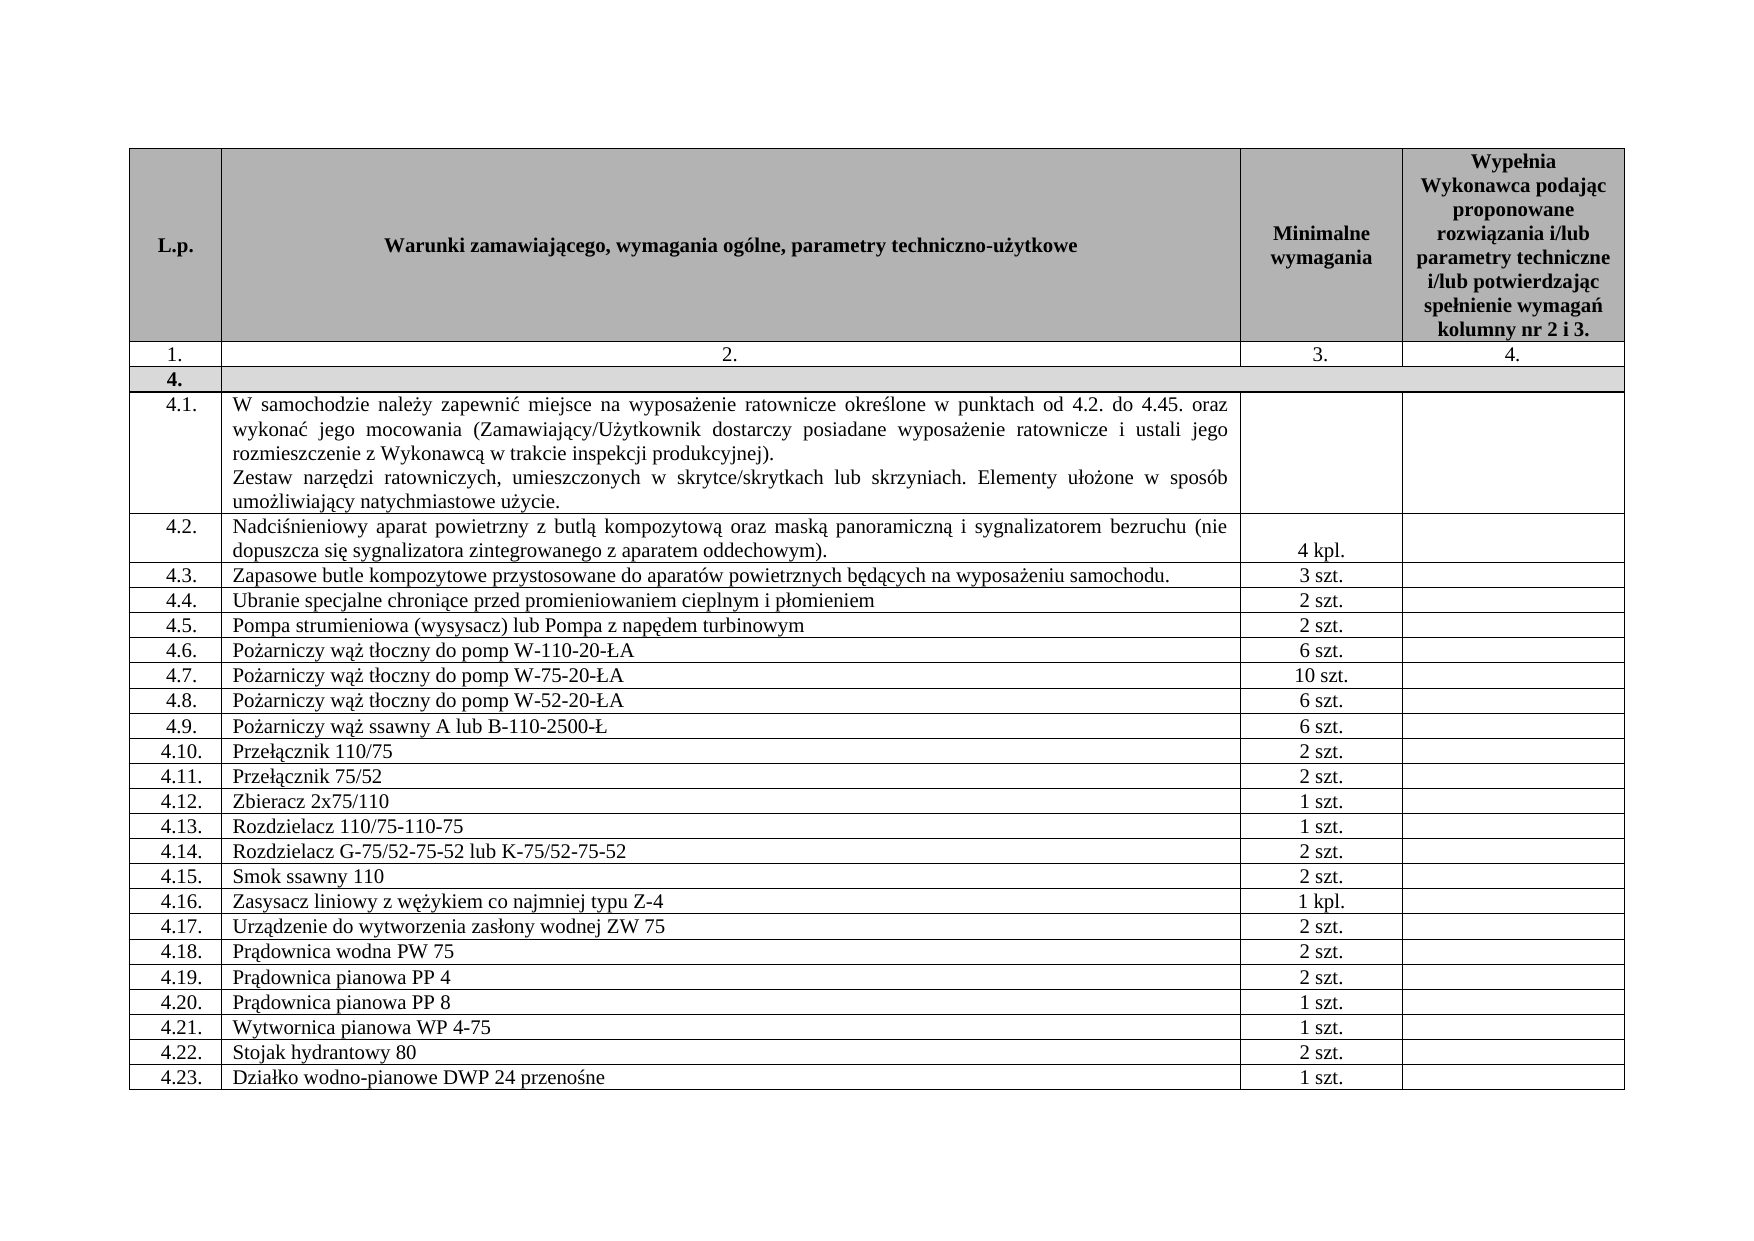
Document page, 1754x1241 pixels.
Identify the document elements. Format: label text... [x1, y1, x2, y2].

table_cell Rozdzielacz G-75/52-75-52 lub K-75/52-75-52 [222, 839, 1240, 863]
table_cell [1403, 613, 1624, 637]
table_cell [1403, 1065, 1624, 1089]
table_cell Zapasowe butle kompozytowe przystosowane do aparatów powietrznych będących na wyposażeniu samochodu. [222, 563, 1240, 587]
table_cell [1403, 864, 1624, 888]
table_cell 4.9. [130, 714, 221, 738]
table_cell [1403, 638, 1624, 662]
table_cell 1 szt. [1241, 1065, 1402, 1089]
table_cell Działko wodno-pianowe DWP 24 przenośne [222, 1065, 1240, 1089]
table_cell [1403, 789, 1624, 813]
table_cell [1403, 965, 1624, 989]
table_cell 4.6. [130, 638, 221, 662]
table_cell Prądownica pianowa PP 8 [222, 990, 1240, 1014]
table_cell 4.3. [130, 563, 221, 587]
table_cell 2 szt. [1241, 914, 1402, 938]
table_cell 2 szt. [1241, 588, 1402, 612]
table_cell 3 szt. [1241, 563, 1402, 587]
table_cell Pożarniczy wąż tłoczny do pomp W-52-20-ŁA [222, 689, 1240, 712]
table_cell 2 szt. [1241, 764, 1402, 788]
table_cell [1403, 393, 1624, 513]
table_cell [1403, 714, 1624, 738]
table_cell [1403, 1015, 1624, 1039]
table_cell 1 kpl. [1241, 889, 1402, 913]
table_cell [1241, 393, 1402, 513]
table_cell 4.20. [130, 990, 221, 1014]
table_cell [130, 367, 221, 391]
table_cell Prądownica pianowa PP 4 [222, 965, 1240, 989]
table_cell [1403, 514, 1624, 562]
table_cell Nadciśnieniowy aparat powietrzny z butlą kompozytową oraz maską panoramiczną i sygnalizatorem bezruchu (nie dopuszcza się sygnalizatora zintegrowanego z aparatem oddechowym). [222, 514, 1240, 562]
table_header Minimalne wymagania [1241, 149, 1402, 341]
table_cell Zbieracz 2x75/110 [222, 789, 1240, 813]
table_cell 1 szt. [1241, 814, 1402, 838]
table_cell 4.23. [130, 1065, 221, 1089]
table_cell [1403, 990, 1624, 1014]
table_cell Pożarniczy wąż tłoczny do pomp W-110-20-ŁA [222, 638, 1240, 662]
table_cell 2 szt. [1241, 940, 1402, 963]
table_cell 6 szt. [1241, 714, 1402, 738]
table_cell W samochodzie należy zapewnić miejsce na wyposażenie ratownicze określone w punktach od 4.2. do 4.45. oraz wykonać jego mocowania (Zamawiający/Użytkownik dostarczy posiadane wyposażenie ratownicze i ustali jego rozmieszczenie z Wykonawcą w trakcie inspekcji produkcyjnej). Zestaw narzędzi ratowniczych, umieszczonych w skrytce/skrytkach lub skrzyniach. Elementy ułożone w sposób umożliwiający natychmiastowe użycie. [222, 393, 1240, 513]
table_cell [1403, 914, 1624, 938]
table_cell 6 szt. [1241, 638, 1402, 662]
table_cell 4.1. [130, 393, 221, 513]
table_cell 2 szt. [1241, 613, 1402, 637]
table_cell 4.4. [130, 588, 221, 612]
table_cell Smok ssawny 110 [222, 864, 1240, 888]
table_cell [222, 367, 1624, 391]
table_cell Prądownica wodna PW 75 [222, 940, 1240, 963]
table_cell 4.10. [130, 739, 221, 763]
table_cell 4.11. [130, 764, 221, 788]
table_cell [1403, 689, 1624, 712]
table_cell 4.22. [130, 1040, 221, 1064]
table_cell 4.18. [130, 940, 221, 963]
table_cell Przełącznik 75/52 [222, 764, 1240, 788]
table_cell Pompa strumieniowa (wysysacz) lub Pompa z napędem turbinowym [222, 613, 1240, 637]
table_cell 2 szt. [1241, 965, 1402, 989]
table_cell [1403, 563, 1624, 587]
table_cell 2 szt. [1241, 839, 1402, 863]
table_cell [1403, 663, 1624, 687]
table_cell Pożarniczy wąż tłoczny do pomp W-75-20-ŁA [222, 663, 1240, 687]
table_cell [1403, 342, 1624, 366]
table_header L.p. [130, 149, 221, 341]
table_cell Urządzenie do wytworzenia zasłony wodnej ZW 75 [222, 914, 1240, 938]
table_cell 2 szt. [1241, 864, 1402, 888]
table_cell [1403, 1040, 1624, 1064]
table_cell 4.17. [130, 914, 221, 938]
table_cell 6 szt. [1241, 689, 1402, 712]
table_cell [1241, 342, 1402, 366]
table_cell 4.5. [130, 613, 221, 637]
table_cell 4.15. [130, 864, 221, 888]
table_cell Rozdzielacz 110/75-110-75 [222, 814, 1240, 838]
table_header Wypełnia Wykonawca podając proponowane rozwiązania i/lub parametry techniczne i/lub potwierdzając spełnienie wymagań kolumny nr 2 i 3. [1403, 149, 1624, 341]
table_cell Stojak hydrantowy 80 [222, 1040, 1240, 1064]
table_cell 1 szt. [1241, 1015, 1402, 1039]
table_cell Wytwornica pianowa WP 4-75 [222, 1015, 1240, 1039]
table_cell 4.14. [130, 839, 221, 863]
table_cell 4 kpl. [1241, 514, 1402, 562]
table_cell Zasysacz liniowy z wężykiem co najmniej typu Z-4 [222, 889, 1240, 913]
table_cell 4.2. [130, 514, 221, 562]
table_cell 2 szt. [1241, 739, 1402, 763]
table_cell Pożarniczy wąż ssawny A lub B-110-2500-Ł [222, 714, 1240, 738]
table_cell 4.13. [130, 814, 221, 838]
table_cell [1403, 839, 1624, 863]
table_cell 1 szt. [1241, 990, 1402, 1014]
table_cell 4.19. [130, 965, 221, 989]
table_cell [222, 342, 1240, 366]
table_header Warunki zamawiającego, wymagania ogólne, parametry techniczno-użytkowe [222, 149, 1240, 341]
table_cell [1403, 940, 1624, 963]
table_cell [130, 342, 221, 366]
table_cell 4.8. [130, 689, 221, 712]
table_cell 4.21. [130, 1015, 221, 1039]
table_cell 4.16. [130, 889, 221, 913]
table_cell 1 szt. [1241, 789, 1402, 813]
table_cell [1403, 889, 1624, 913]
table_cell 4.7. [130, 663, 221, 687]
table_cell [1403, 739, 1624, 763]
table_cell [1403, 588, 1624, 612]
table_cell 4.12. [130, 789, 221, 813]
table_cell 10 szt. [1241, 663, 1402, 687]
table_cell 2 szt. [1241, 1040, 1402, 1064]
table_cell Przełącznik 110/75 [222, 739, 1240, 763]
table_cell Ubranie specjalne chroniące przed promieniowaniem cieplnym i płomieniem [222, 588, 1240, 612]
table_cell [1403, 814, 1624, 838]
table_cell [1403, 764, 1624, 788]
